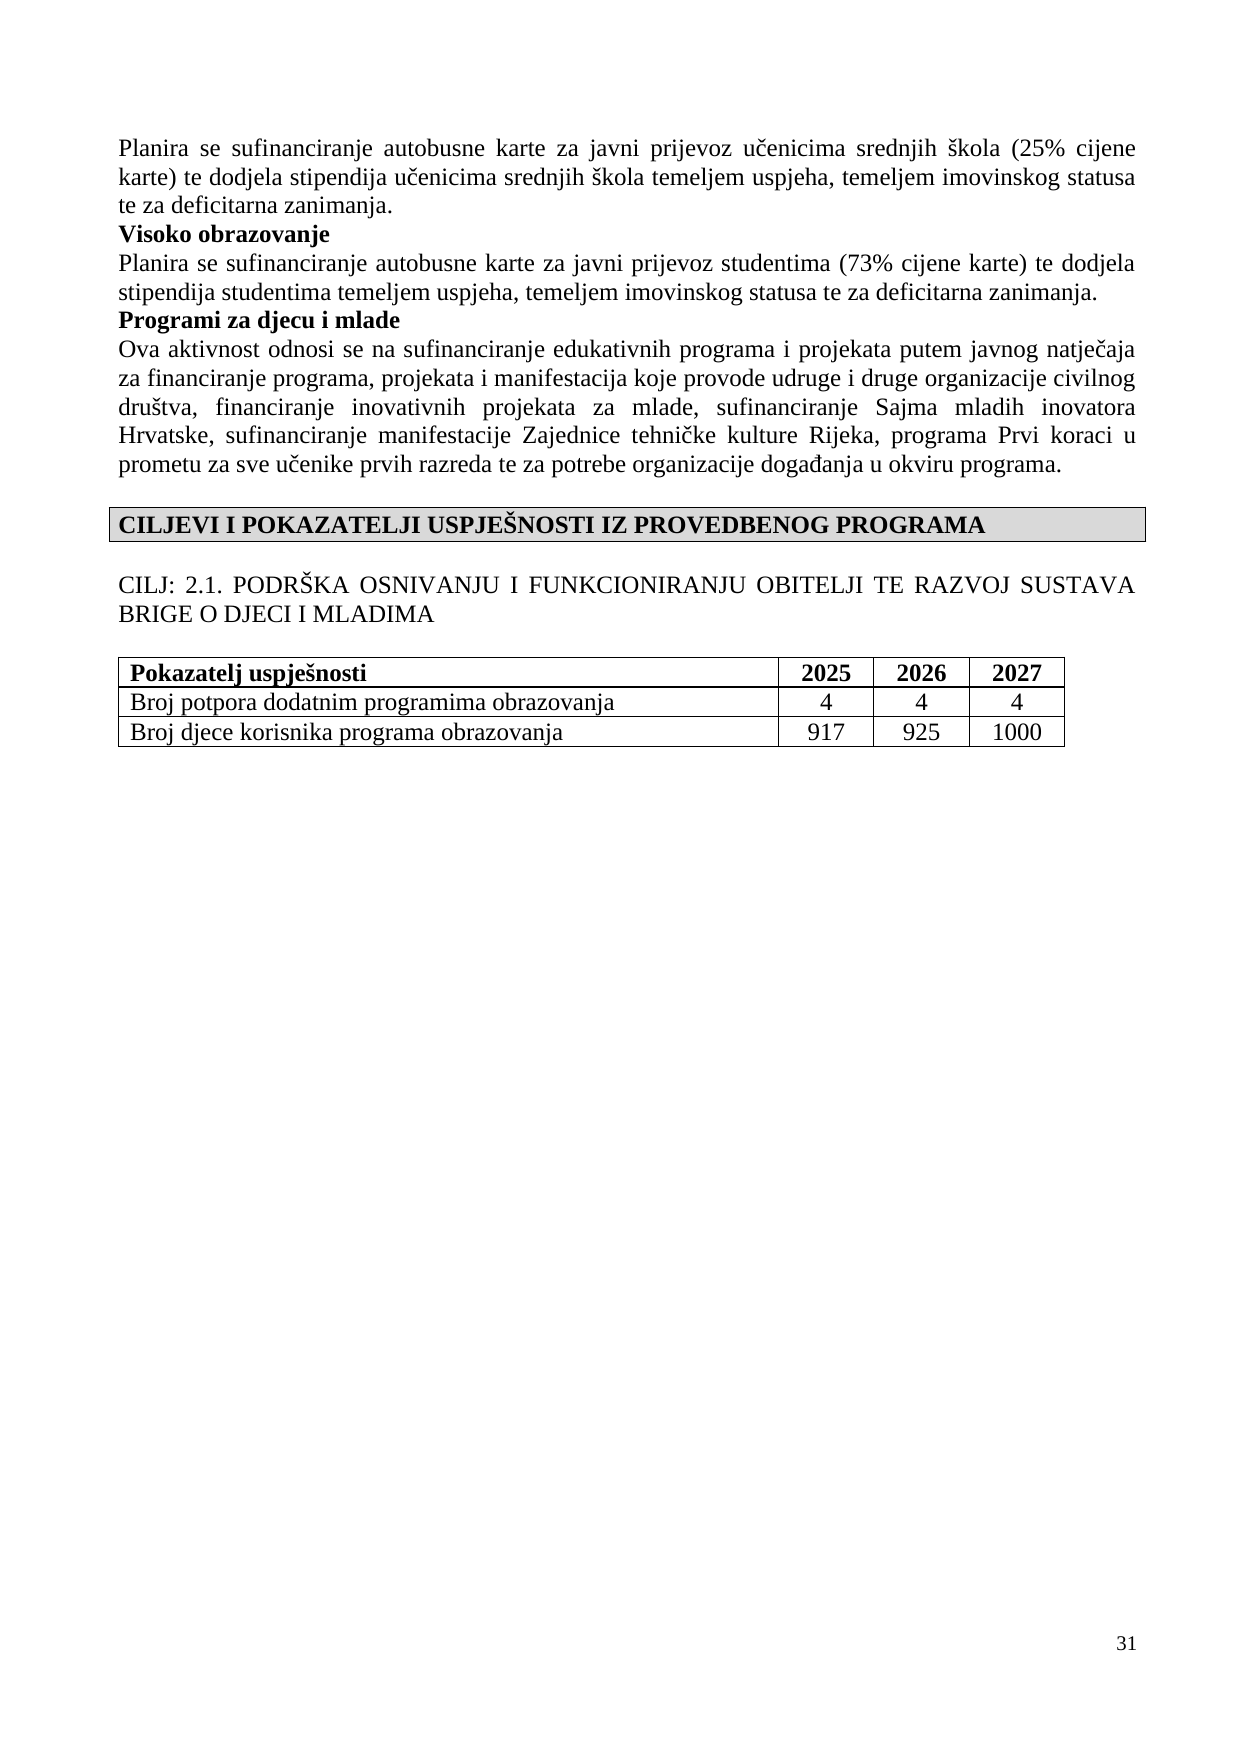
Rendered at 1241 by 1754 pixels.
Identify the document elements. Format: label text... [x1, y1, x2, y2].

list Visoko obrazovanje [118, 219, 1137, 248]
table_header 2027 [970, 658, 1064, 686]
table_cell 1000 [970, 717, 1064, 746]
text CILJEVI I POKAZATELJI USPJEŠNOSTI IZ PROVEDBENOG PROGRAMA [110, 508, 1145, 541]
list Programi za djecu i mlade [118, 305, 1137, 334]
table_cell 4 [970, 688, 1064, 716]
table_cell 4 [779, 688, 873, 716]
table_header 2025 [779, 658, 873, 686]
table_cell 925 [874, 717, 969, 746]
table_cell Broj potpora dodatnim programima obrazovanja [119, 688, 778, 716]
list Ova aktivnost odnosi se na sufinanciranje edukativnih programa i projekata putem javnog natječaja za financiranje programa, projekata i manifestacija koje provode udruge i druge organizacije civilnog društva, financiranje inovativnih projekata za mlade, sufinanciranje Sajma mladih inovatora Hrvatske, sufinanciranje manifestacije Zajednice tehničke kulture Rijeka, programa Prvi koraci u prometu za sve učenike prvih razreda te za potrebe organizacije događanja u okviru programa. [118, 334, 1137, 478]
list Planira se sufinanciranje autobusne karte za javni prijevoz učenicima srednjih škola (25% cijene karte) te dodjela stipendija učenicima srednjih škola temeljem uspjeha, temeljem imovinskog statusa te za deficitarna zanimanja. [118, 133, 1137, 219]
text CILJ: 2.1. PODRŠKA OSNIVANJU I FUNKCIONIRANJU OBITELJI TE RAZVOJ SUSTAVA BRIGE O DJECI I MLADIMA [118, 570, 1137, 628]
table_cell 4 [874, 688, 969, 716]
table_header 2026 [874, 658, 969, 686]
table_header Pokazatelj uspješnosti [119, 658, 778, 686]
table_cell Broj djece korisnika programa obrazovanja [119, 717, 778, 746]
list Planira se sufinanciranje autobusne karte za javni prijevoz studentima (73% cijene karte) te dodjela stipendija studentima temeljem uspjeha, temeljem imovinskog statusa te za deficitarna zanimanja. [118, 248, 1137, 305]
table_cell 917 [779, 717, 873, 746]
